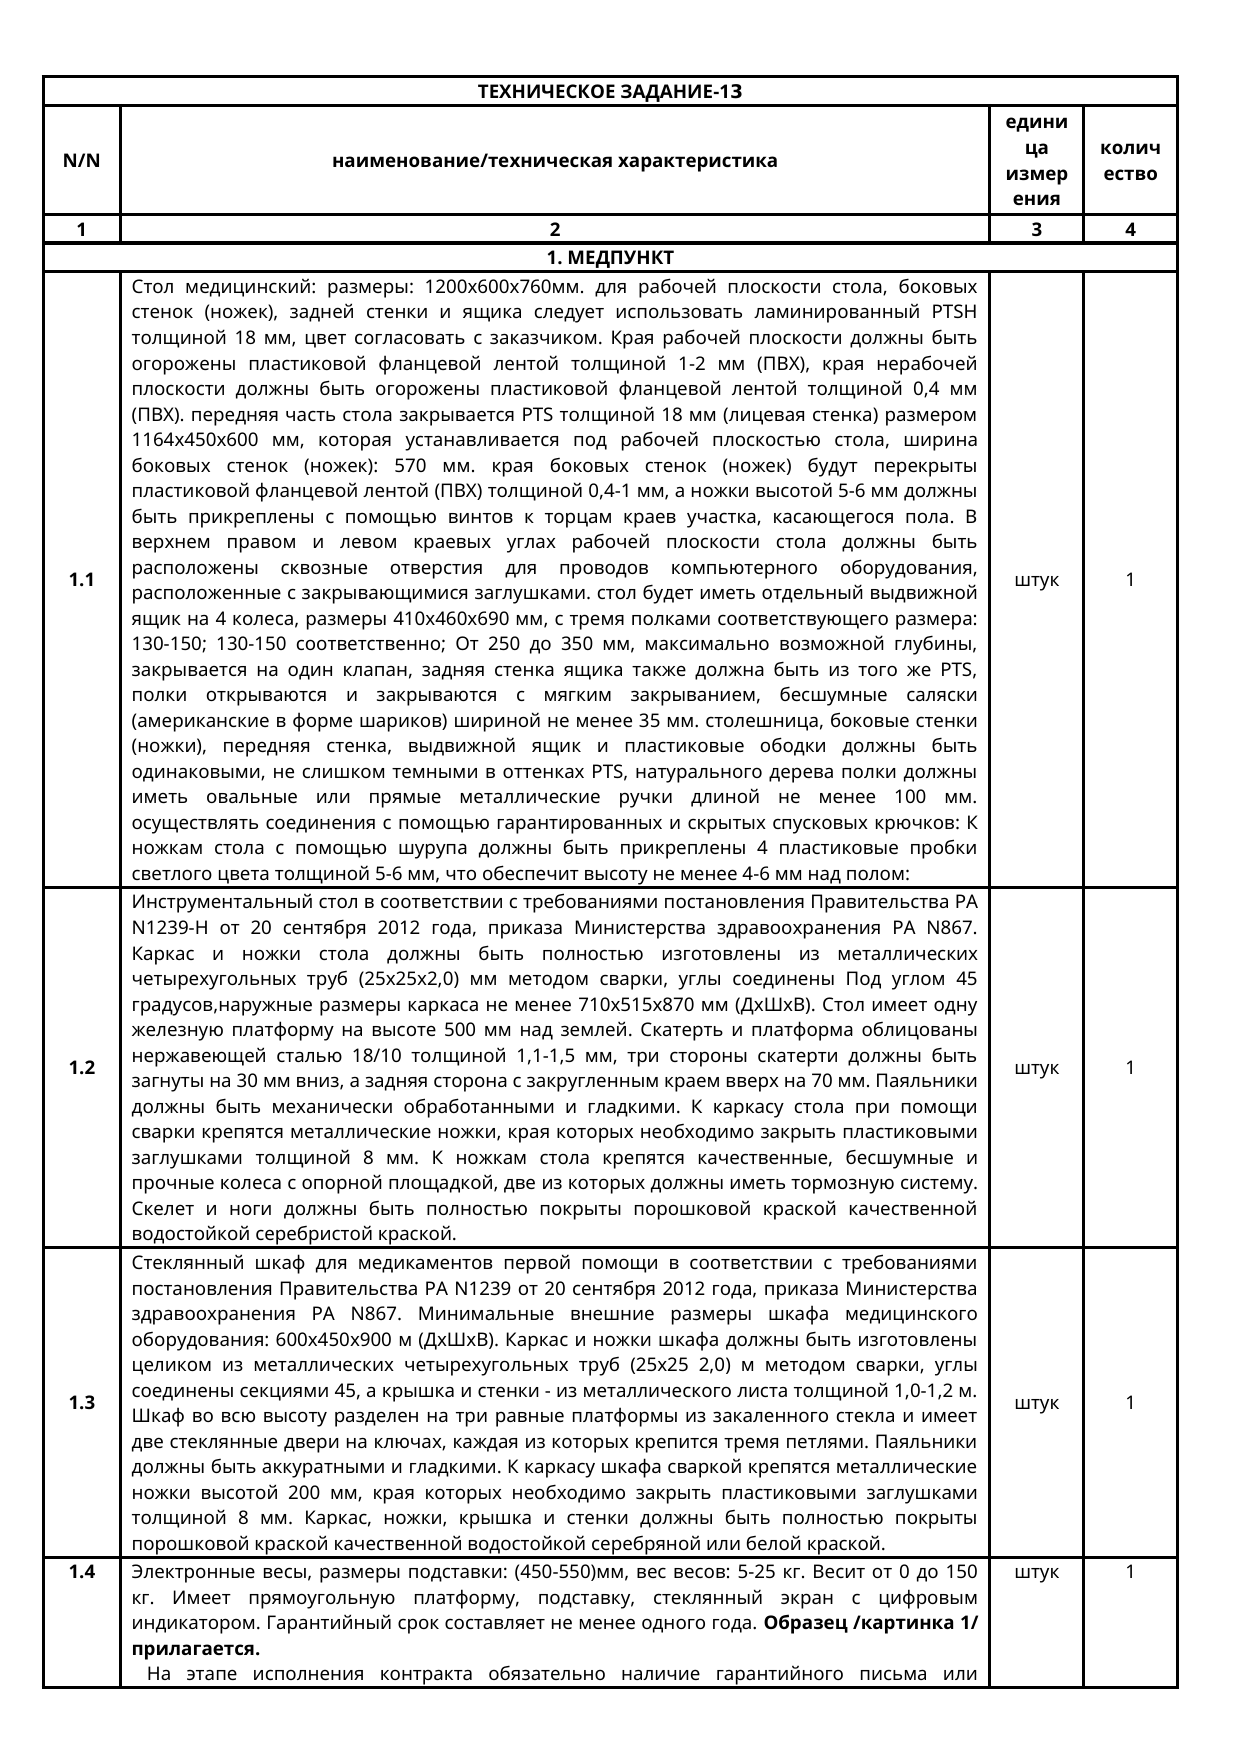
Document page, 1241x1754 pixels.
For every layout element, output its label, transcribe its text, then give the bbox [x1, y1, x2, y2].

table_cell 3 [991, 216, 1082, 241]
table_cell 1 [45, 216, 119, 241]
table_cell штук [991, 889, 1082, 1246]
table_cell 1. МЕДПУНКТ [45, 245, 1176, 270]
table_cell Инструментальный стол в соответствии с требованиями постановления Правительства РА N1239-Н от 20 сентября 2012 года, приказа Министерства здравоохранения РА N867. Каркас и ножки стола должны быть полностью изготовлены из металлических четырехугольных труб (25х25х2,0) мм методом сварки, углы соединены Под углом 45 градусов,наружные размеры каркаса не менее 710х515х870 мм (ДхШхВ). Стол имеет одну железную платформу на высоте 500 мм над землей. Скатерть и платформа облицованы нержавеющей сталью 18/10 толщиной 1,1-1,5 мм, три стороны скатерти должны быть загнуты на 30 мм вниз, а задняя сторона с закругленным краем вверх на 70 мм. Паяльники должны быть механически обработанными и гладкими. К каркасу стола при помощи сварки крепятся металлические ножки, края которых необходимо закрыть пластиковыми заглушками толщиной 8 мм. К ножкам стола крепятся качественные, бесшумные и прочные колеса с опорной площадкой, две из которых должны иметь тормозную систему. Скелет и ноги должны быть полностью покрыты порошковой краской качественной водостойкой серебристой краской. [122, 889, 988, 1246]
table_cell 1.4 [45, 1559, 119, 1686]
table_cell штук [991, 273, 1082, 886]
table_cell единица измерения [991, 107, 1082, 213]
table_cell 1 [1085, 1249, 1176, 1556]
table_cell 1.3 [45, 1249, 119, 1556]
table_cell 1 [1085, 889, 1176, 1246]
table_cell количество [1085, 107, 1176, 213]
table_cell N/N [45, 107, 119, 213]
table_cell наименование/техническая характеристика [122, 107, 988, 213]
table_cell Стеклянный шкаф для медикаментов первой помощи в соответствии с требованиями постановления Правительства РА N1239 от 20 сентября 2012 года, приказа Министерства здравоохранения РА N867. Минимальные внешние размеры шкафа медицинского оборудования: 600х450х900 м (ДхШхВ). Каркас и ножки шкафа должны быть изготовлены целиком из металлических четырехугольных труб (25х25 2,0) м методом сварки, углы соединены секциями 45, а крышка и стенки - из металлического листа толщиной 1,0-1,2 м. Шкаф во всю высоту разделен на три равные платформы из закаленного стекла и имеет две стеклянные двери на ключах, каждая из которых крепится тремя петлями. Паяльники должны быть аккуратными и гладкими. К каркасу шкафа сваркой крепятся металлические ножки высотой 200 мм, края которых необходимо закрыть пластиковыми заглушками толщиной 8 мм. Каркас, ножки, крышка и стенки должны быть полностью покрыты порошковой краской качественной водостойкой серебряной или белой краской. [122, 1249, 988, 1556]
table_cell 1 [1085, 1559, 1176, 1686]
table_header ТЕХНИЧЕСКОЕ ЗАДАНИЕ-13 [45, 78, 1176, 104]
table_cell штук [991, 1559, 1082, 1686]
table_cell 4 [1085, 216, 1176, 241]
table_cell 2 [122, 216, 988, 241]
table_cell 1.2 [45, 889, 119, 1246]
table_cell штук [991, 1249, 1082, 1556]
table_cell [122, 1559, 988, 1686]
table_cell 1 [1085, 273, 1176, 886]
table_cell 1.1 [45, 273, 119, 886]
table_cell Стол медицинский: размеры: 1200х600х760мм. для рабочей плоскости стола, боковых стенок (ножек), задней стенки и ящика следует использовать ламинированный PTSH толщиной 18 мм, цвет согласовать с заказчиком. Края рабочей плоскости должны быть огорожены пластиковой фланцевой лентой толщиной 1-2 мм (ПВХ), края нерабочей плоскости должны быть огорожены пластиковой фланцевой лентой толщиной 0,4 мм (ПВХ). передняя часть стола закрывается PTS толщиной 18 мм (лицевая стенка) размером 1164х450х600 мм, которая устанавливается под рабочей плоскостью стола, ширина боковых стенок (ножек): 570 мм. края боковых стенок (ножек) будут перекрыты пластиковой фланцевой лентой (ПВХ) толщиной 0,4-1 мм, а ножки высотой 5-6 мм должны быть прикреплены с помощью винтов к торцам краев участка, касающегося пола. В верхнем правом и левом краевых углах рабочей плоскости стола должны быть расположены сквозные отверстия для проводов компьютерного оборудования, расположенные с закрывающимися заглушками. стол будет иметь отдельный выдвижной ящик на 4 колеса, размеры 410х460х690 мм, с тремя полками соответствующего размера: 130-150; 130-150 соответственно; От 250 до 350 мм, максимально возможной глубины, закрывается на один клапан, задняя стенка ящика также должна быть из того же PTS, полки открываются и закрываются с мягким закрыванием, бесшумные саляски (американские в форме шариков) шириной не менее 35 мм. столешница, боковые стенки (ножки), передняя стенка, выдвижной ящик и пластиковые ободки должны быть одинаковыми, не слишком темными в оттенках PTS, натурального дерева полки должны иметь овальные или прямые металлические ручки длиной не менее 100 мм. осуществлять соединения с помощью гарантированных и скрытых спусковых крючков: К ножкам стола с помощью шурупа должны быть прикреплены 4 пластиковые пробки светлого цвета толщиной 5-6 мм, что обеспечит высоту не менее 4-6 мм над полом: [122, 273, 988, 886]
